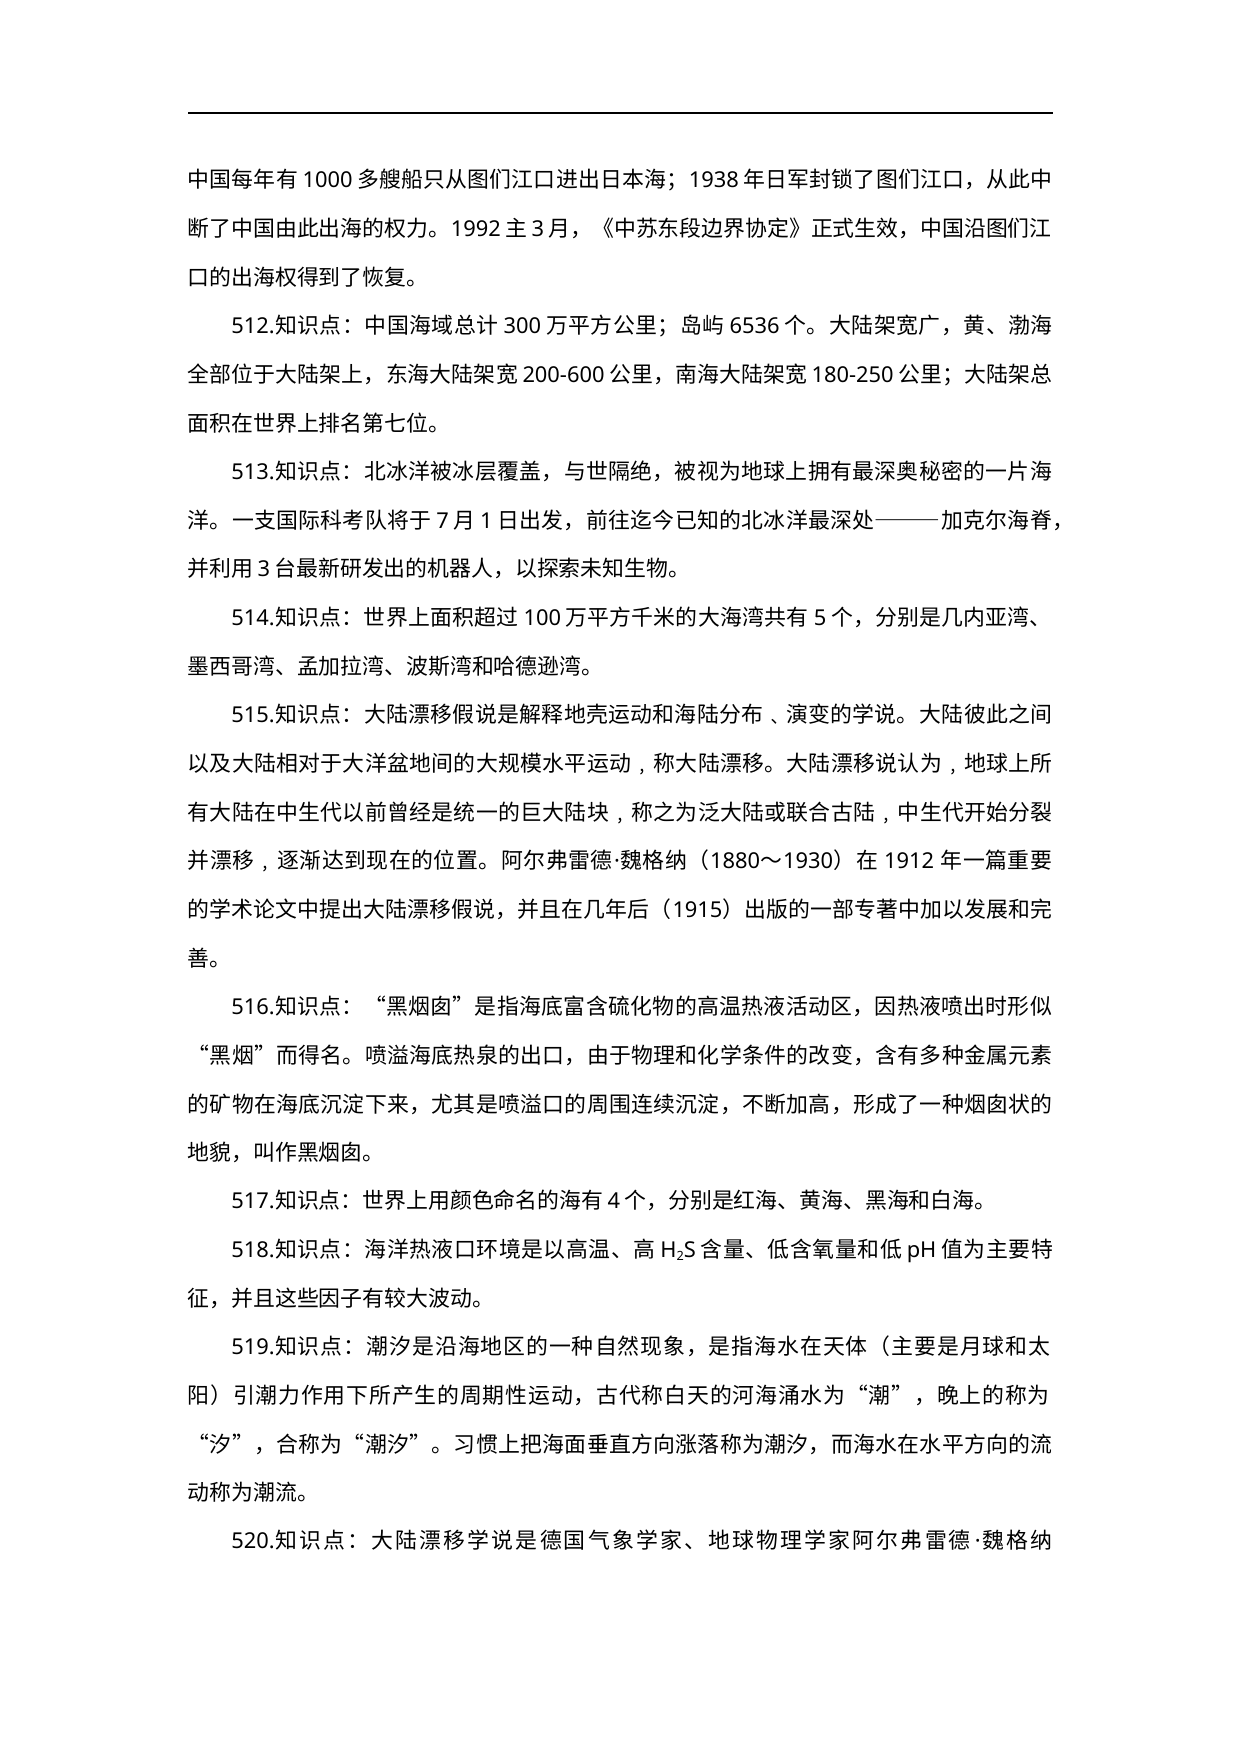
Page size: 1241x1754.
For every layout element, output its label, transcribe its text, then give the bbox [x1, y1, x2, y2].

text 知识点：海洋热液口环境是以高温、高H2S含量、低含氧量和低pH值为主要特征，并且这些因子有较大波动。 [187, 1232, 1053, 1313]
text 知识点：世界上面积超过100万平方千米的大海湾共有5个，分别是几内亚湾、墨西哥湾、孟加拉湾、波斯湾和哈德逊湾。 [187, 599, 1053, 681]
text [187, 162, 1053, 292]
text 知识点：中国海域总计300万平方公里；岛屿6536个。大陆架宽广，黄、渤海全部位于大陆架上，东海大陆架宽200-600公里，南海大陆架宽180-250公里；大陆架总面积在世界上排名第七位。 [187, 308, 1053, 438]
text 知识点：北冰洋被冰层覆盖，与世隔绝，被视为地球上拥有最深奥秘密的一片海洋。一支国际科考队将于7月1日出发，前往迄今已知的北冰洋最深处———加克尔海脊，并利用3台最新研发出的机器人，以探索未知生物。 [187, 454, 1053, 584]
text 知识点：潮汐是沿海地区的一种自然现象，是指海水在天体（主要是月球和太阳）引潮力作用下所产生的周期性运动，古代称白天的河海涌水为“潮”，晚上的称为“汐”，合称为“潮汐”。习惯上把海面垂直方向涨落称为潮汐，而海水在水平方向的流动称为潮流。 [187, 1329, 1053, 1507]
text 知识点：世界上用颜色命名的海有4个，分别是红海、黄海、黑海和白海。 [187, 1183, 1053, 1216]
text 知识点：大陆漂移假说是解释地壳运动和海陆分布﹑演变的学说。大陆彼此之间以及大陆相对于大洋盆地间的大规模水平运动﹐称大陆漂移。大陆漂移说认为﹐地球上所有大陆在中生代以前曾经是统一的巨大陆块﹐称之为泛大陆或联合古陆﹐中生代开始分裂并漂移﹐逐渐达到现在的位置。阿尔弗雷德·魏格纳（1880～1930）在 1912 年一篇重要的学术论文中提出大陆漂移假说，并且在几年后（1915）出版的一部专著中加以发展和完善。 [187, 697, 1053, 973]
text 知识点：“黑烟囱”是指海底富含硫化物的高温热液活动区，因热液喷出时形似“黑烟”而得名。喷溢海底热泉的出口，由于物理和化学条件的改变，含有多种金属元素的矿物在海底沉淀下来，尤其是喷溢口的周围连续沉淀，不断加高，形成了一种烟囱状的地貌，叫作黑烟囱。 [187, 989, 1053, 1167]
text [187, 1523, 1053, 1556]
